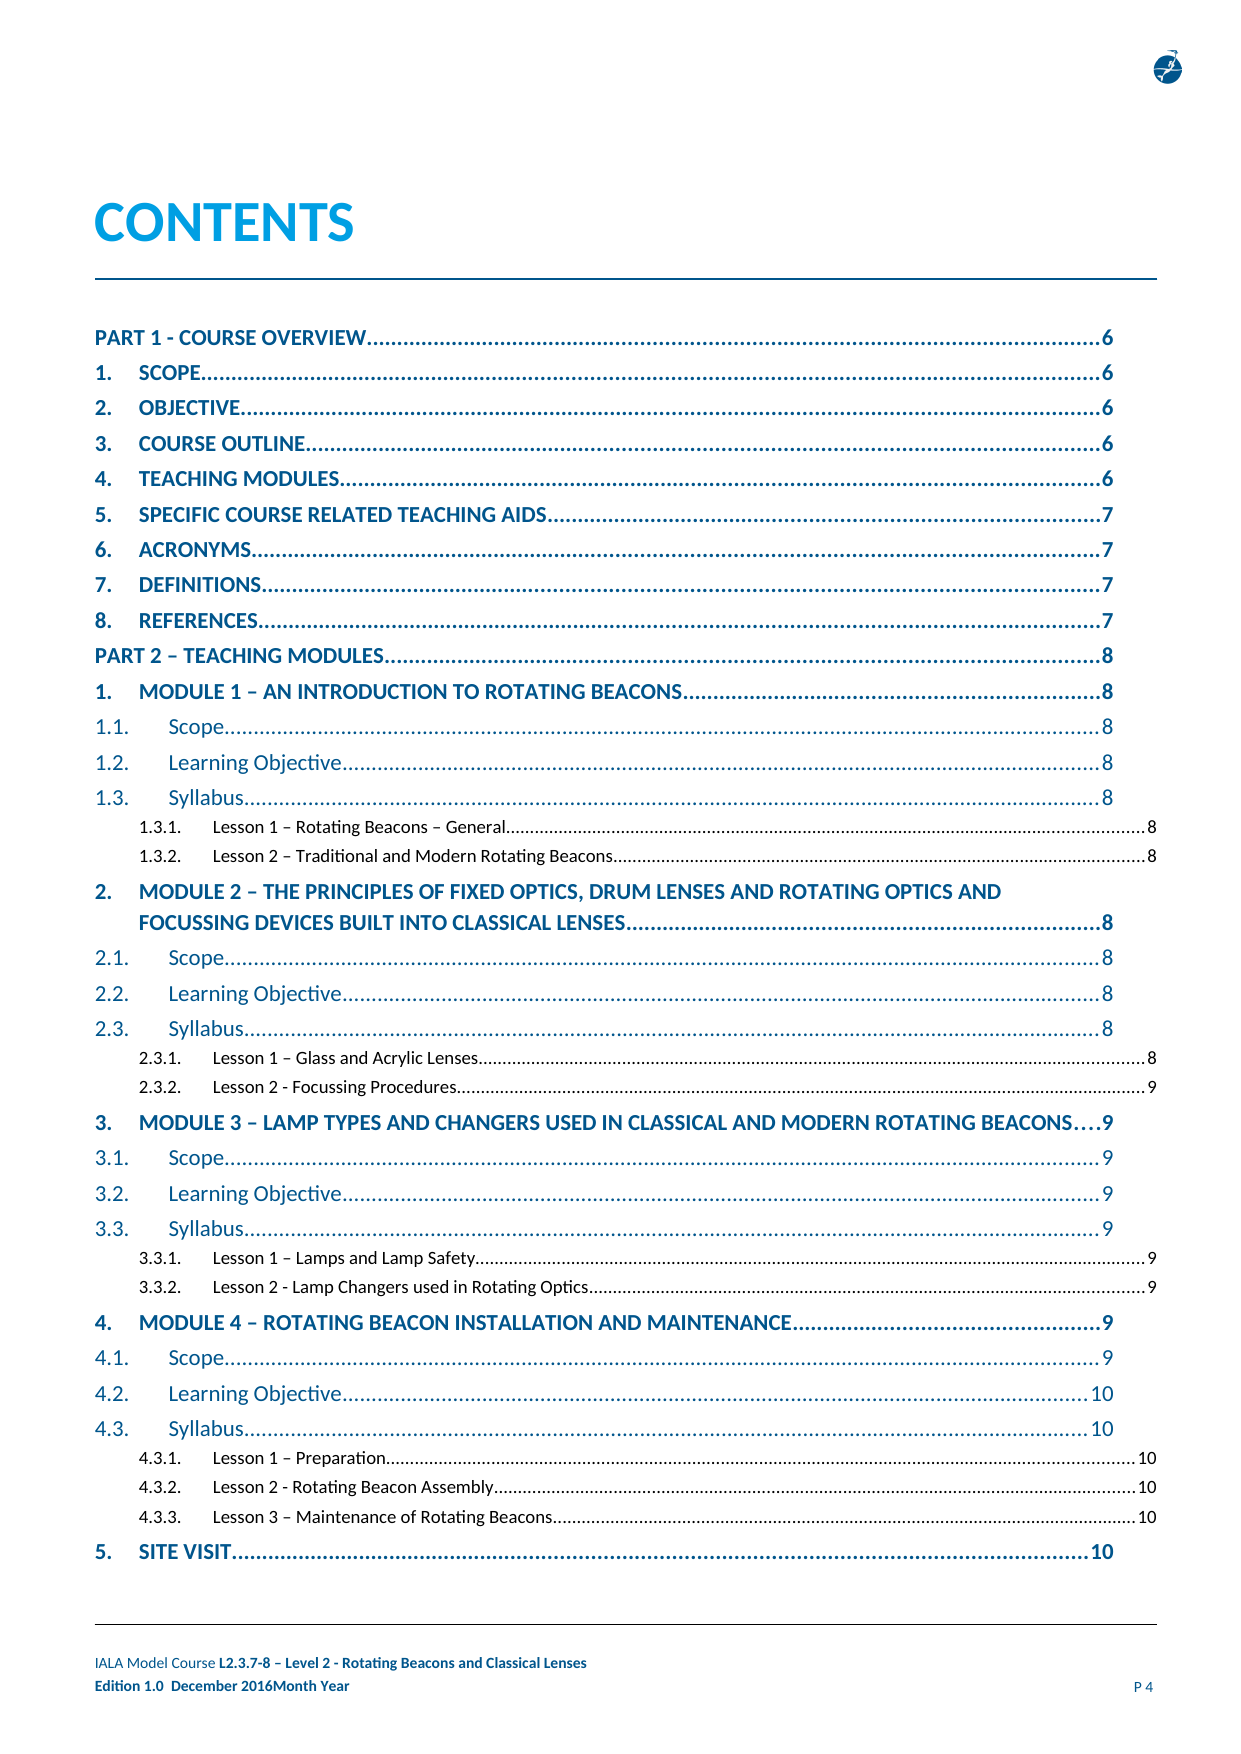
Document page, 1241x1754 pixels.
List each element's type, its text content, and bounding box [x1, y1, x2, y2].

text 1.3.2. Lesson 2 – Traditional and Modern Rotating Beacons 8 [139, 844, 1157, 867]
text 1. MODULE 1 – AN INTRODUCTION TO ROTATING BEACONS 8 [94, 674, 1113, 705]
text 2.3. Syllabus 8 [94, 1011, 1113, 1042]
text 1. SCOPE 6 [94, 355, 1113, 386]
text 1.2. Learning Objective 8 [94, 744, 1113, 776]
text 2.1. Scope 8 [94, 940, 1113, 972]
text 5. SITE VISIT 10 [94, 1534, 1113, 1565]
text 4.3.2. Lesson 2 - Rotating Beacon Assembly 10 [139, 1476, 1157, 1499]
text 2. OBJECTIVE 6 [94, 390, 1113, 422]
text 6. ACRONYMS 7 [94, 532, 1113, 563]
text 2. MODULE 2 – THE PRINCIPLES OF FIXED OPTICS, DRUM LENSES AND ROTATING OPTICS AND FOCUSSING DEVICES BUILT INTO CLASSICAL LENSES 8 [94, 874, 1113, 936]
text 3.3. Syllabus 9 [94, 1211, 1113, 1242]
text PART 2 – TEACHING MODULES 8 [94, 638, 1113, 669]
text 3. COURSE OUTLINE 6 [94, 426, 1113, 457]
text 2.2. Learning Objective 8 [94, 976, 1113, 1007]
text 2.3.2. Lesson 2 - Focussing Procedures 9 [139, 1076, 1157, 1099]
text 4.3.3. Lesson 3 – Maintenance of Rotating Beacons 10 [139, 1505, 1157, 1528]
text PART 1 - COURSE OVERVIEW 6 [94, 319, 1113, 351]
text 3.1. Scope 9 [94, 1140, 1113, 1172]
text 4.3.1. Lesson 1 – Preparation 10 [139, 1447, 1157, 1469]
text 3.2. Learning Objective 9 [94, 1176, 1113, 1207]
text 1.3.1. Lesson 1 – Rotating Beacons – General 8 [139, 815, 1157, 838]
text 4. TEACHING MODULES 6 [94, 461, 1113, 492]
text 4.1. Scope 9 [94, 1340, 1113, 1372]
text 3.3.1. Lesson 1 – Lamps and Lamp Safety 9 [139, 1247, 1157, 1269]
text 2.3.1. Lesson 1 – Glass and Acrylic Lenses 8 [139, 1047, 1157, 1069]
text 4.2. Learning Objective 10 [94, 1376, 1113, 1407]
text 1.1. Scope 8 [94, 709, 1113, 740]
picture [1122, 0, 1241, 119]
text 3.3.2. Lesson 2 - Lamp Changers used in Rotating Optics 9 [139, 1276, 1157, 1299]
text 5. SPECIFIC COURSE RELATED TEACHING AIDS 7 [94, 497, 1113, 528]
text 4.3. Syllabus 10 [94, 1411, 1113, 1442]
text 1.3. Syllabus 8 [94, 780, 1113, 811]
text 4. MODULE 4 – ROTATING BEACON INSTALLATION AND MAINTENANCE 9 [94, 1305, 1113, 1336]
text 3. MODULE 3 – LAMP TYPES AND CHANGERS USED IN CLASSICAL AND MODERN ROTATING BEACONS 9 [94, 1105, 1113, 1136]
text 8. REFERENCES 7 [94, 603, 1113, 634]
text 7. DEFINITIONS 7 [94, 567, 1113, 599]
